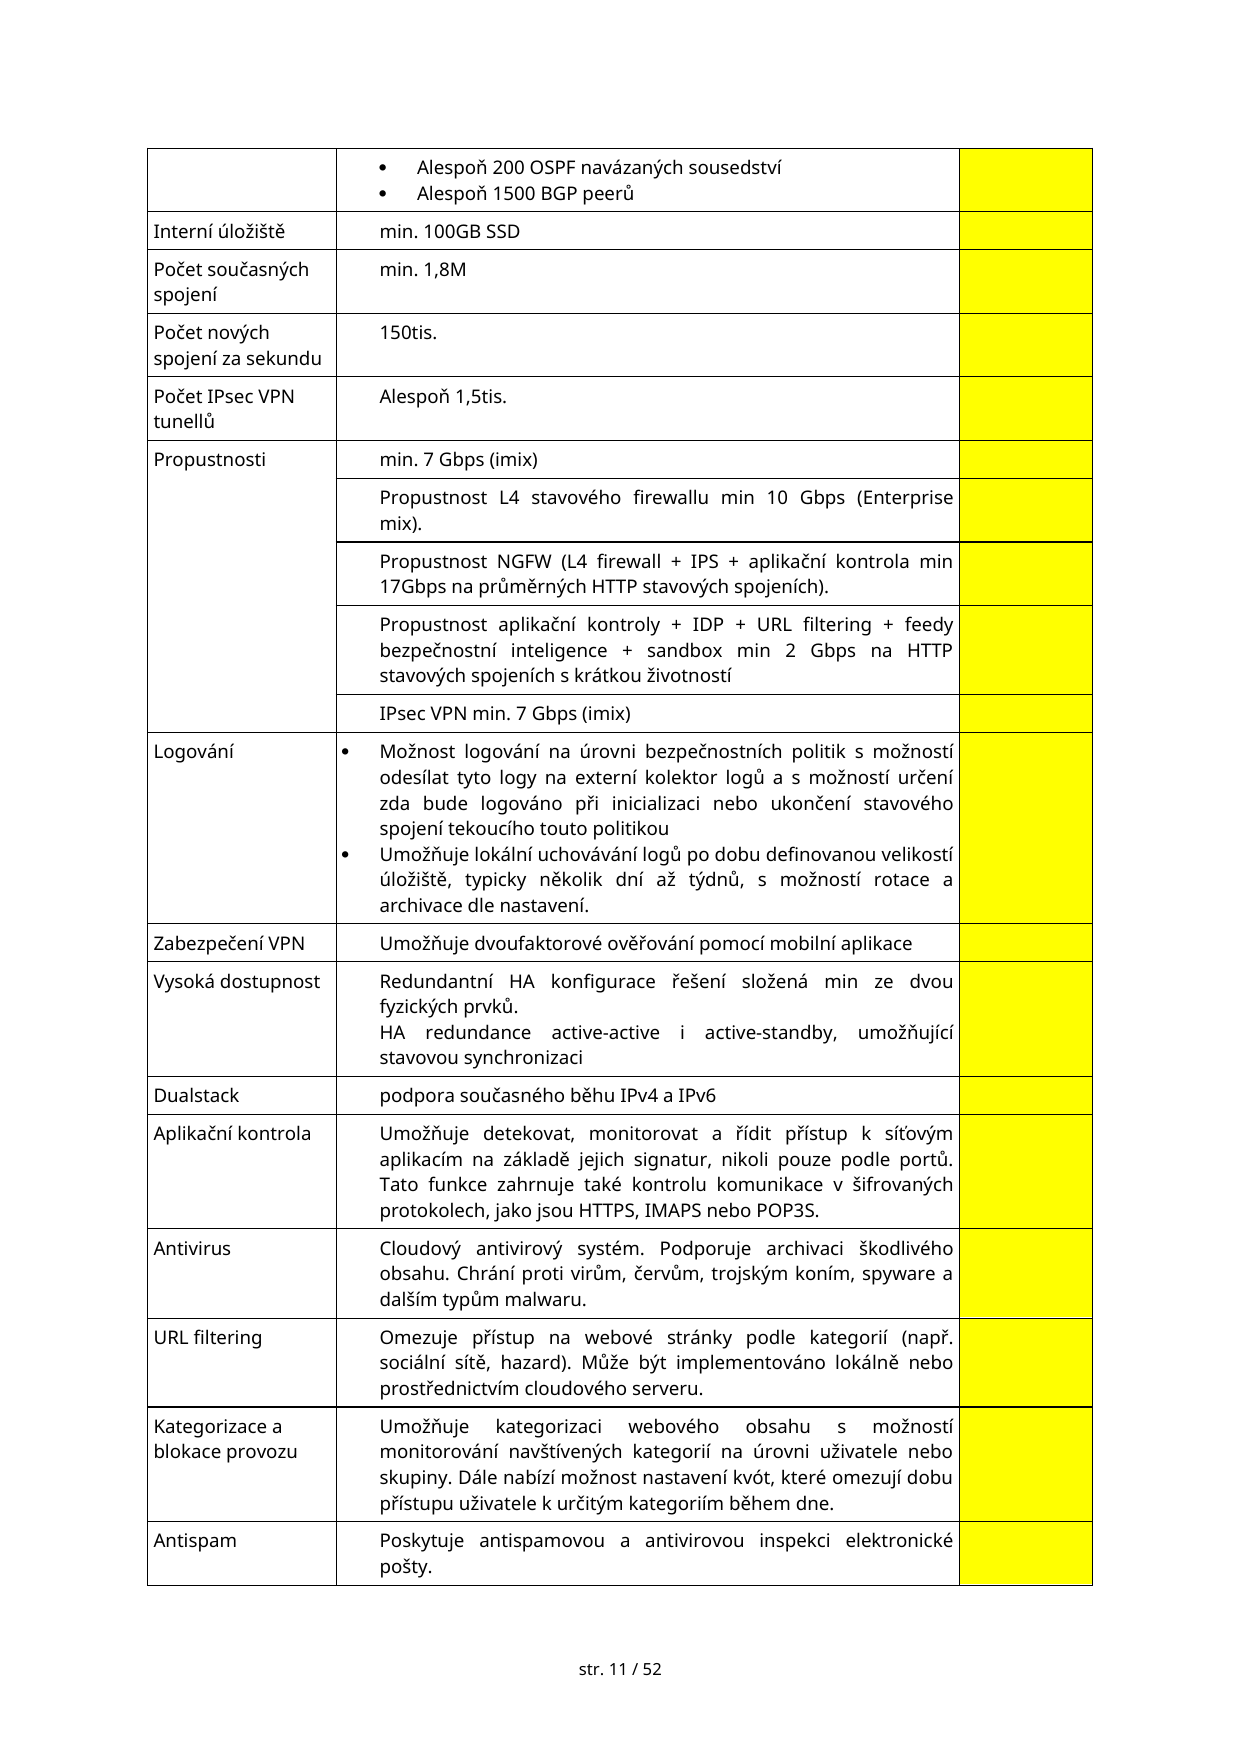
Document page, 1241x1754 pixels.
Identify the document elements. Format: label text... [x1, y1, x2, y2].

table_cell [960, 1408, 1092, 1521]
table_cell Možnost logování na úrovni bezpečnostních politik s možností odesílat tyto logy na externí kolektor logů a s možností určení zda bude logováno při inicializaci nebo ukončení stavového spojení tekoucího touto politikou Umožňuje lokální uchovávání logů po dobu definovanou velikostí úložiště, typicky několik dní až týdnů, s možností rotace a archivace dle nastavení. [337, 733, 959, 923]
table_cell podpora současného běhu IPv4 a IPv6 [337, 1077, 959, 1114]
table_cell Propustnost aplikační kontroly + IDP + URL filtering + feedy bezpečnostní inteligence + sandbox min 2 Gbps na HTTP stavových spojeních s krátkou životností [337, 606, 959, 694]
table_cell Vysoká dostupnost [148, 962, 336, 1076]
table_cell Počet současných spojení [148, 250, 336, 313]
table_cell Propustnosti [148, 441, 336, 732]
table_cell [960, 441, 1092, 478]
table_cell [960, 695, 1092, 732]
table_cell [960, 924, 1092, 961]
table_cell [960, 149, 1092, 211]
table_cell Počet IPsec VPN tunellů [148, 377, 336, 440]
table_cell Dualstack [148, 1077, 336, 1114]
table_cell min. 1,8M [337, 250, 959, 313]
table_cell Logování [148, 733, 336, 923]
table_cell [960, 1115, 1092, 1228]
table_cell Alespoň 1,5tis. [337, 377, 959, 440]
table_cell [337, 149, 959, 211]
table_cell [960, 479, 1092, 541]
table_cell Interní úložiště [148, 212, 336, 249]
table_cell Umožňuje kategorizaci webového obsahu s možností monitorování navštívených kategorií na úrovni uživatele nebo skupiny. Dále nabízí možnost nastavení kvót, které omezují dobu přístupu uživatele k určitým kategoriím během dne. [337, 1408, 959, 1521]
table_cell Antivirus [148, 1229, 336, 1317]
table_cell [960, 543, 1092, 605]
table_cell Antispam [148, 1522, 336, 1584]
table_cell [148, 149, 336, 211]
table_cell Omezuje přístup na webové stránky podle kategorií (např. sociální sítě, hazard). Může být implementováno lokálně nebo prostřednictvím cloudového serveru. [337, 1319, 959, 1406]
table_cell Aplikační kontrola [148, 1115, 336, 1228]
table_cell URL filtering [148, 1319, 336, 1406]
table_cell [960, 314, 1092, 376]
table_cell [960, 606, 1092, 694]
table_cell [960, 733, 1092, 923]
table_cell Redundantní HA konfigurace řešení složená min ze dvou fyzických prvků. HA redundance active-active i active-standby, umožňující stavovou synchronizaci [337, 962, 959, 1076]
table_cell [960, 1229, 1092, 1317]
table_cell Zabezpečení VPN [148, 924, 336, 961]
table_cell Umožňuje detekovat, monitorovat a řídit přístup k síťovým aplikacím na základě jejich signatur, nikoli pouze podle portů. Tato funkce zahrnuje také kontrolu komunikace v šifrovaných protokolech, jako jsou HTTPS, IMAPS nebo POP3S. [337, 1115, 959, 1228]
table_cell Cloudový antivirový systém. Podporuje archivaci škodlivého obsahu. Chrání proti virům, červům, trojským koním, spyware a dalším typům malwaru. [337, 1229, 959, 1317]
table_cell [960, 962, 1092, 1076]
table_cell Propustnost L4 stavového firewallu min 10 Gbps (Enterprise mix). [337, 479, 959, 541]
table_cell Umožňuje dvoufaktorové ověřování pomocí mobilní aplikace [337, 924, 959, 961]
table_cell [960, 212, 1092, 249]
table_cell min. 7 Gbps (imix) [337, 441, 959, 478]
table_cell [960, 1077, 1092, 1114]
table_cell [960, 377, 1092, 440]
table_cell Propustnost NGFW (L4 firewall + IPS + aplikační kontrola min 17Gbps na průměrných HTTP stavových spojeních). [337, 543, 959, 605]
table_cell Poskytuje antispamovou a antivirovou inspekci elektronické pošty. [337, 1522, 959, 1584]
table_cell 150tis. [337, 314, 959, 376]
table_cell IPsec VPN min. 7 Gbps (imix) [337, 695, 959, 732]
table_cell Počet nových spojení za sekundu [148, 314, 336, 376]
table_cell min. 100GB SSD [337, 212, 959, 249]
table_cell [960, 1522, 1092, 1584]
table_cell [960, 1319, 1092, 1406]
table_cell Kategorizace a blokace provozu [148, 1408, 336, 1521]
table_cell [960, 250, 1092, 313]
